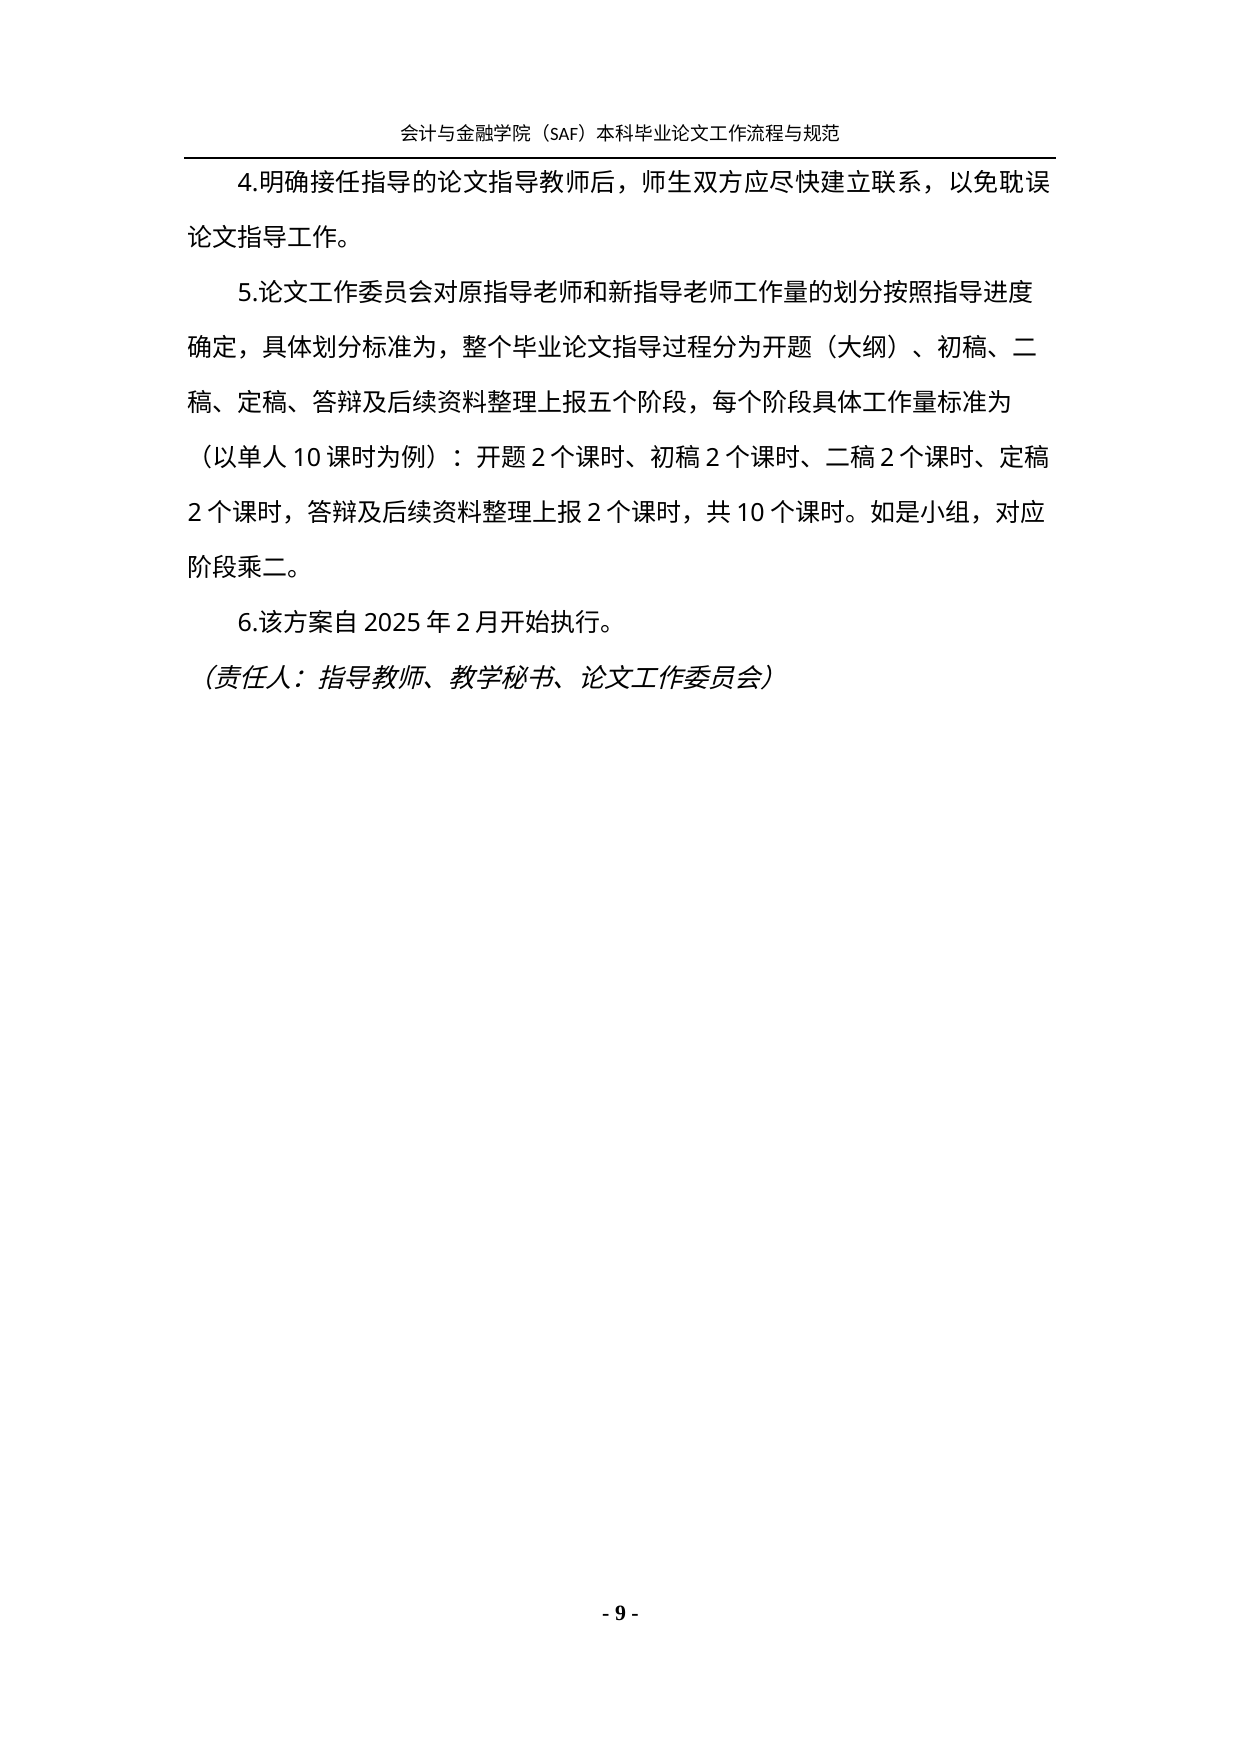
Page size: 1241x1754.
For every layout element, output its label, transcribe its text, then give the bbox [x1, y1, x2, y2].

text 5.论文工作委员会对原指导老师和新指导老师工作量的划分按照指导进度确定，具体划分标准为，整个毕业论文指导过程分为开题（大纲）、初稿、二稿、定稿、答辩及后续资料整理上报五个阶段，每个阶段具体工作量标准为（以单人10课时为例）：开题2个课时、初稿2个课时、二稿2个课时、定稿2个课时，答辩及后续资料整理上报2个课时，共10个课时。如是小组，对应阶段乘二。 [187, 272, 1053, 583]
text （责任人：指导教师、教学秘书、论文工作委员会） [187, 657, 1053, 695]
list 4.明确接任指导的论文指导教师后，师生双方应尽快建立联系，以免耽误论文指导工作。 [187, 162, 1053, 253]
text 6.该方案自2025年2月开始执行。 [187, 602, 1053, 638]
